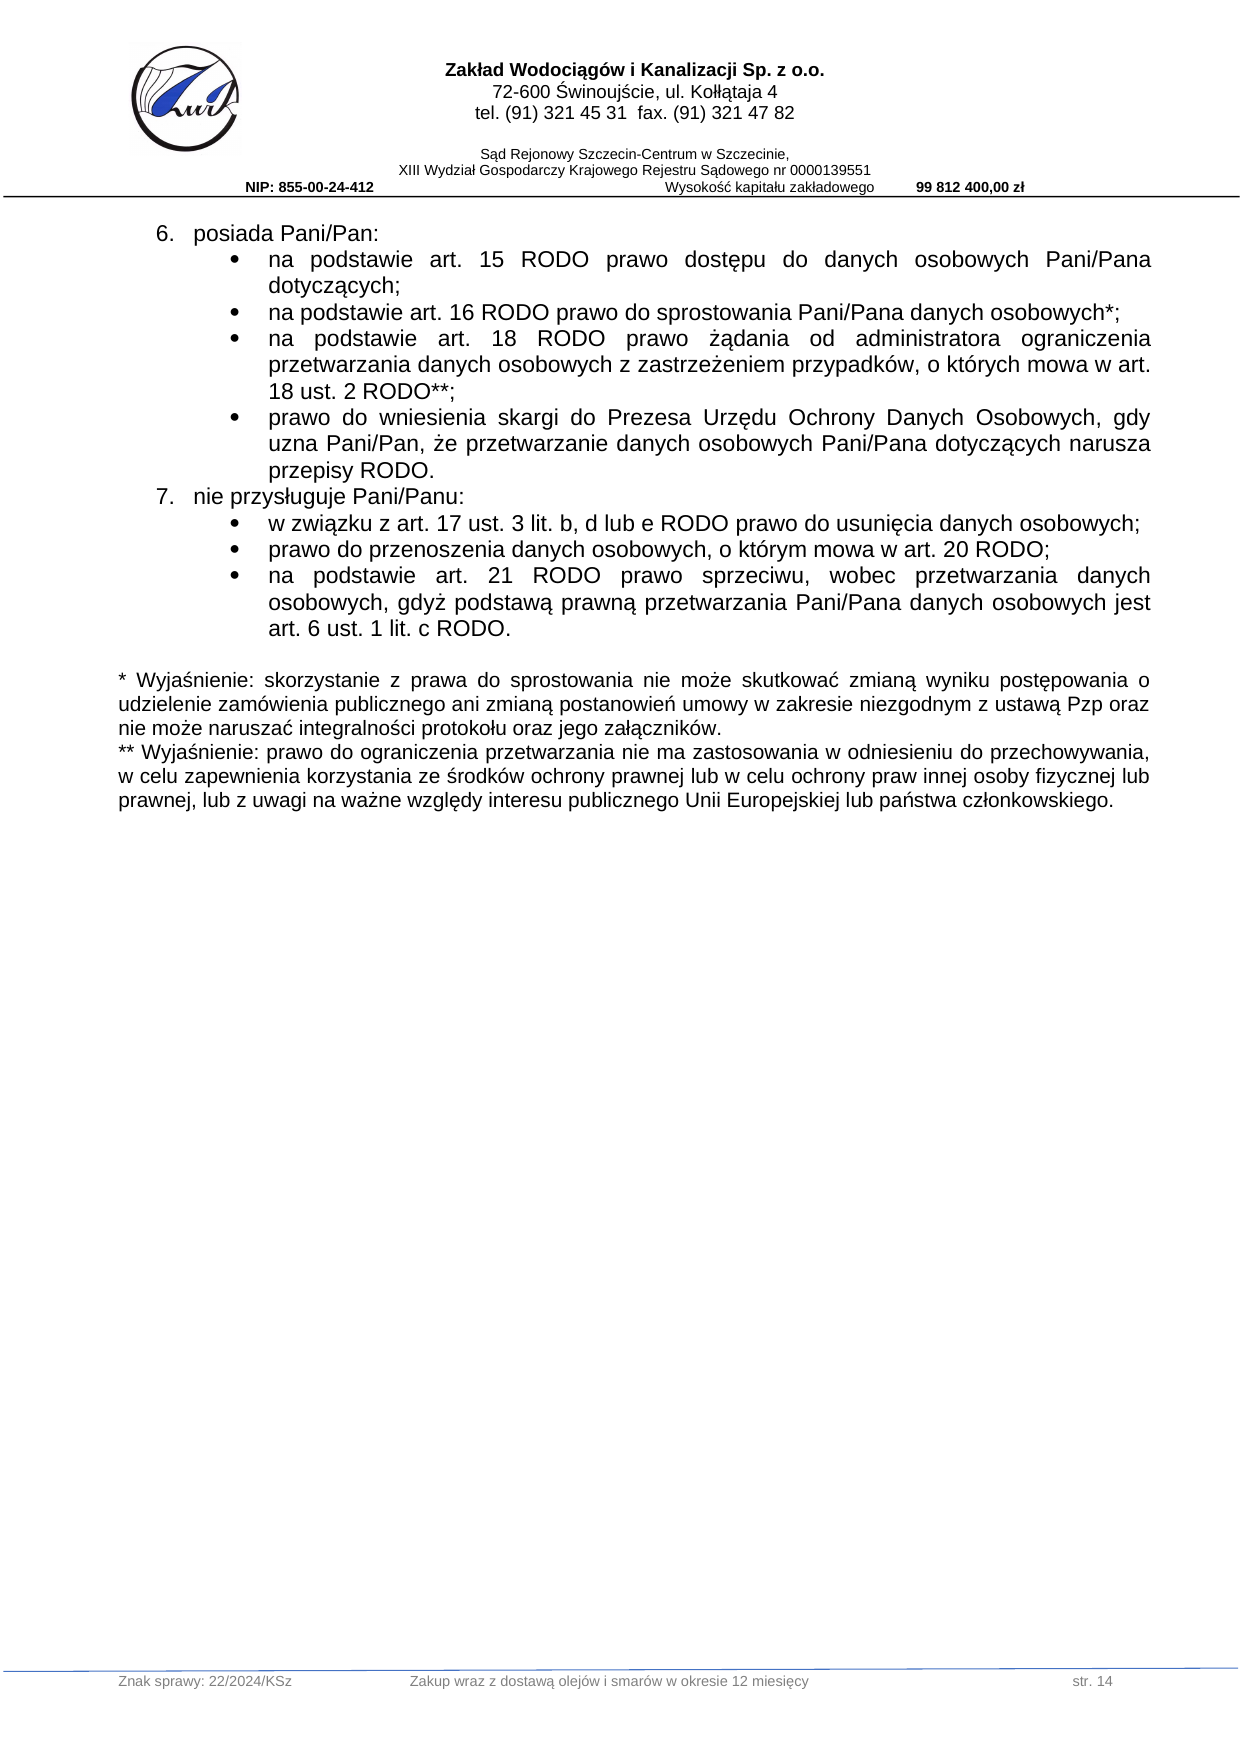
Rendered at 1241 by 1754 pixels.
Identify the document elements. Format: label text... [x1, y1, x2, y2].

list w związku z art. 17 ust. 3 lit. b, d lub e RODO prawo do usunięcia danych osobowych; [231, 509, 1152, 536]
list prawo do przenoszenia danych osobowych, o którym mowa w art. 20 RODO; [231, 536, 1152, 562]
text ** Wyjaśnienie: prawo do ograniczenia przetwarzania nie ma zastosowania w odniesieniu do przechowywania, w celu zapewnienia korzystania ze środków ochrony prawnej lub w celu ochrony praw innej osoby fizycznej lub prawnej, lub z uwagi na ważne względy interesu publicznego Unii Europejskiej lub państwa członkowskiego. [118, 739, 1152, 811]
list nie przysługuje Pani/Panu: [156, 483, 1152, 509]
text * Wyjaśnienie: skorzystanie z prawa do sprostowania nie może skutkować zmianą wyniku postępowania o udzielenie zamówienia publicznego ani zmianą postanowień umowy w zakresie niezgodnym z ustawą Pzp oraz nie może naruszać integralności protokołu oraz jego załączników. [118, 668, 1152, 739]
list na podstawie art. 18 RODO prawo żądania od administratora ograniczenia przetwarzania danych osobowych z zastrzeżeniem przypadków, o których mowa w art. 18 ust. 2 RODO**; [231, 325, 1152, 404]
list na podstawie art. 21 RODO prawo sprzeciwu, wobec przetwarzania danych osobowych, gdyż podstawą prawną przetwarzania Pani/Pana danych osobowych jest art. 6 ust. 1 lit. c RODO. [231, 562, 1152, 641]
picture [128, 42, 242, 156]
list na podstawie art. 16 RODO prawo do sprostowania Pani/Pana danych osobowych*; [231, 299, 1152, 325]
list prawo do wniesienia skargi do Prezesa Urzędu Ochrony Danych Osobowych, gdy uzna Pani/Pan, że przetwarzanie danych osobowych Pani/Pana dotyczących narusza przepisy RODO. [231, 404, 1152, 483]
list na podstawie art. 15 RODO prawo dostępu do danych osobowych Pani/Pana dotyczących; [231, 246, 1152, 299]
list posiada Pani/Pan: [156, 219, 1152, 246]
